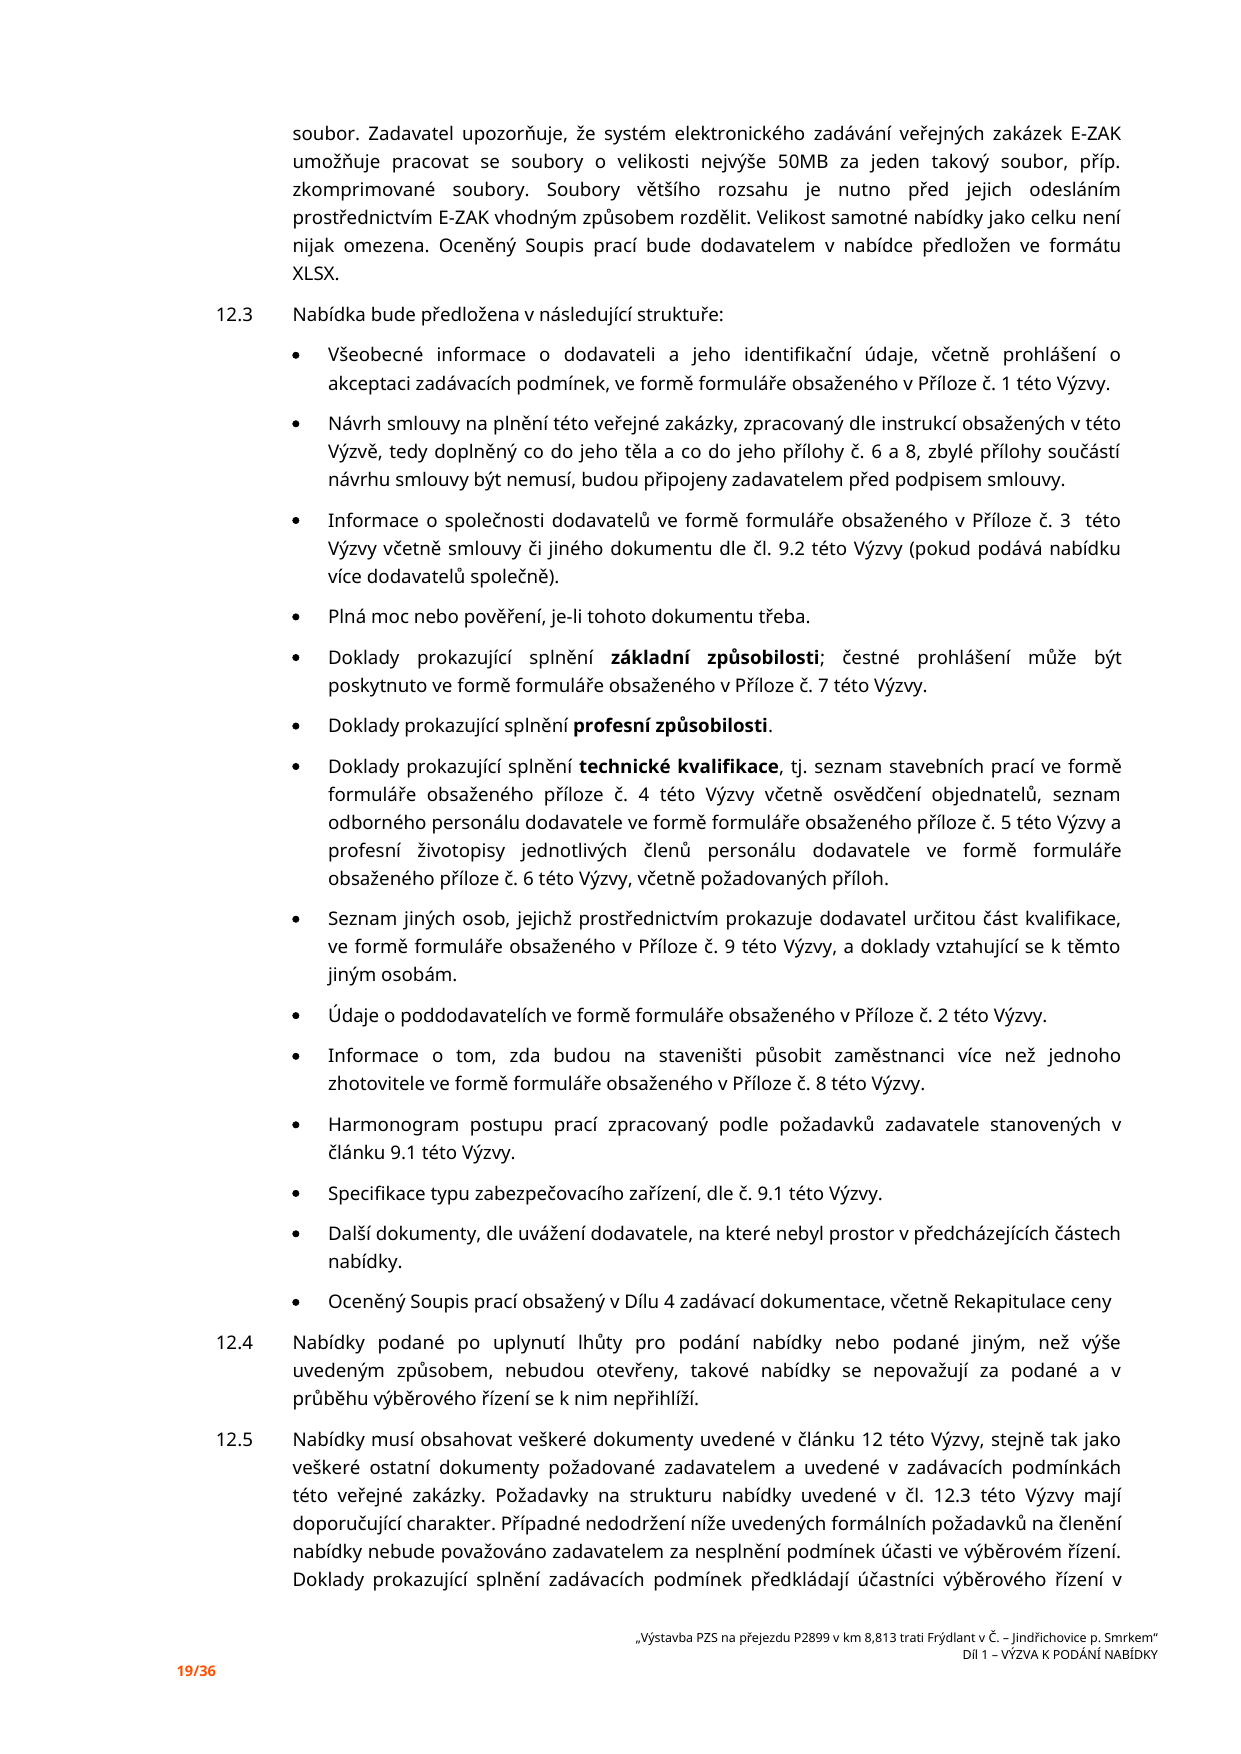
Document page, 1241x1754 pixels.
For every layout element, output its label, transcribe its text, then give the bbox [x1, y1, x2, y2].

text Nabídka bude předložena v následující struktuře: [216, 301, 1122, 327]
text Doklady prokazující splnění profesní způsobilosti. [292, 712, 1122, 738]
text Harmonogram postupu prací zpracovaný podle požadavků zadavatele stanovených v článku 9.1 této Výzvy. [292, 1111, 1122, 1165]
text Oceněný Soupis prací obsažený v Dílu 4 zadávací dokumentace, včetně Rekapitulace ceny [292, 1289, 1122, 1314]
text Nabídky podané po uplynutí lhůty pro podání nabídky nebo podané jiným, než výše uvedeným způsobem, nebudou otevřeny, takové nabídky se nepovažují za podané a v průběhu výběrového řízení se k nim nepřihlíží. [216, 1329, 1122, 1411]
text Informace o tom, zda budou na staveništi působit zaměstnanci více než jednoho zhotovitele ve formě formuláře obsaženého v Příloze č. 8 této Výzvy. [292, 1043, 1122, 1096]
text Informace o společnosti dodavatelů ve formě formuláře obsaženého v Příloze č. 3 této Výzvy včetně smlouvy či jiného dokumentu dle čl. 9.2 této Výzvy (pokud podává nabídku více dodavatelů společně). [292, 507, 1122, 588]
text Návrh smlouvy na plnění této veřejné zakázky, zpracovaný dle instrukcí obsažených v této Výzvě, tedy doplněný co do jeho těla a co do jeho přílohy č. 6 a 8, zbylé přílohy součástí návrhu smlouvy být nemusí, budou připojeny zadavatelem před podpisem smlouvy. [292, 410, 1122, 492]
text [216, 121, 1122, 286]
text Seznam jiných osob, jejichž prostřednictvím prokazuje dodavatel určitou část kvalifikace, ve formě formuláře obsaženého v Příloze č. 9 této Výzvy, a doklady vztahující se k těmto jiným osobám. [292, 906, 1122, 987]
text Plná moc nebo pověření, je-li tohoto dokumentu třeba. [292, 603, 1122, 629]
text Specifikace typu zabezpečovacího zařízení, dle č. 9.1 této Výzvy. [292, 1180, 1122, 1205]
text Další dokumenty, dle uvážení dodavatele, na které nebyl prostor v předcházejících částech nabídky. [292, 1220, 1122, 1274]
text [216, 1426, 1122, 1592]
text Údaje o poddodavatelích ve formě formuláře obsaženého v Příloze č. 2 této Výzvy. [292, 1002, 1122, 1028]
text Všeobecné informace o dodavateli a jeho identifikační údaje, včetně prohlášení o akceptaci zadávacích podmínek, ve formě formuláře obsaženého v Příloze č. 1 této Výzvy. [292, 342, 1122, 395]
text Doklady prokazující splnění základní způsobilosti; čestné prohlášení může být poskytnuto ve formě formuláře obsaženého v Příloze č. 7 této Výzvy. [292, 644, 1122, 697]
text Doklady prokazující splnění technické kvalifikace, tj. seznam stavebních prací ve formě formuláře obsaženého příloze č. 4 této Výzvy včetně osvědčení objednatelů, seznam odborného personálu dodavatele ve formě formuláře obsaženého příloze č. 5 této Výzvy a profesní životopisy jednotlivých členů personálu dodavatele ve formě formuláře obsaženého příloze č. 6 této Výzvy, včetně požadovaných příloh. [292, 753, 1122, 891]
